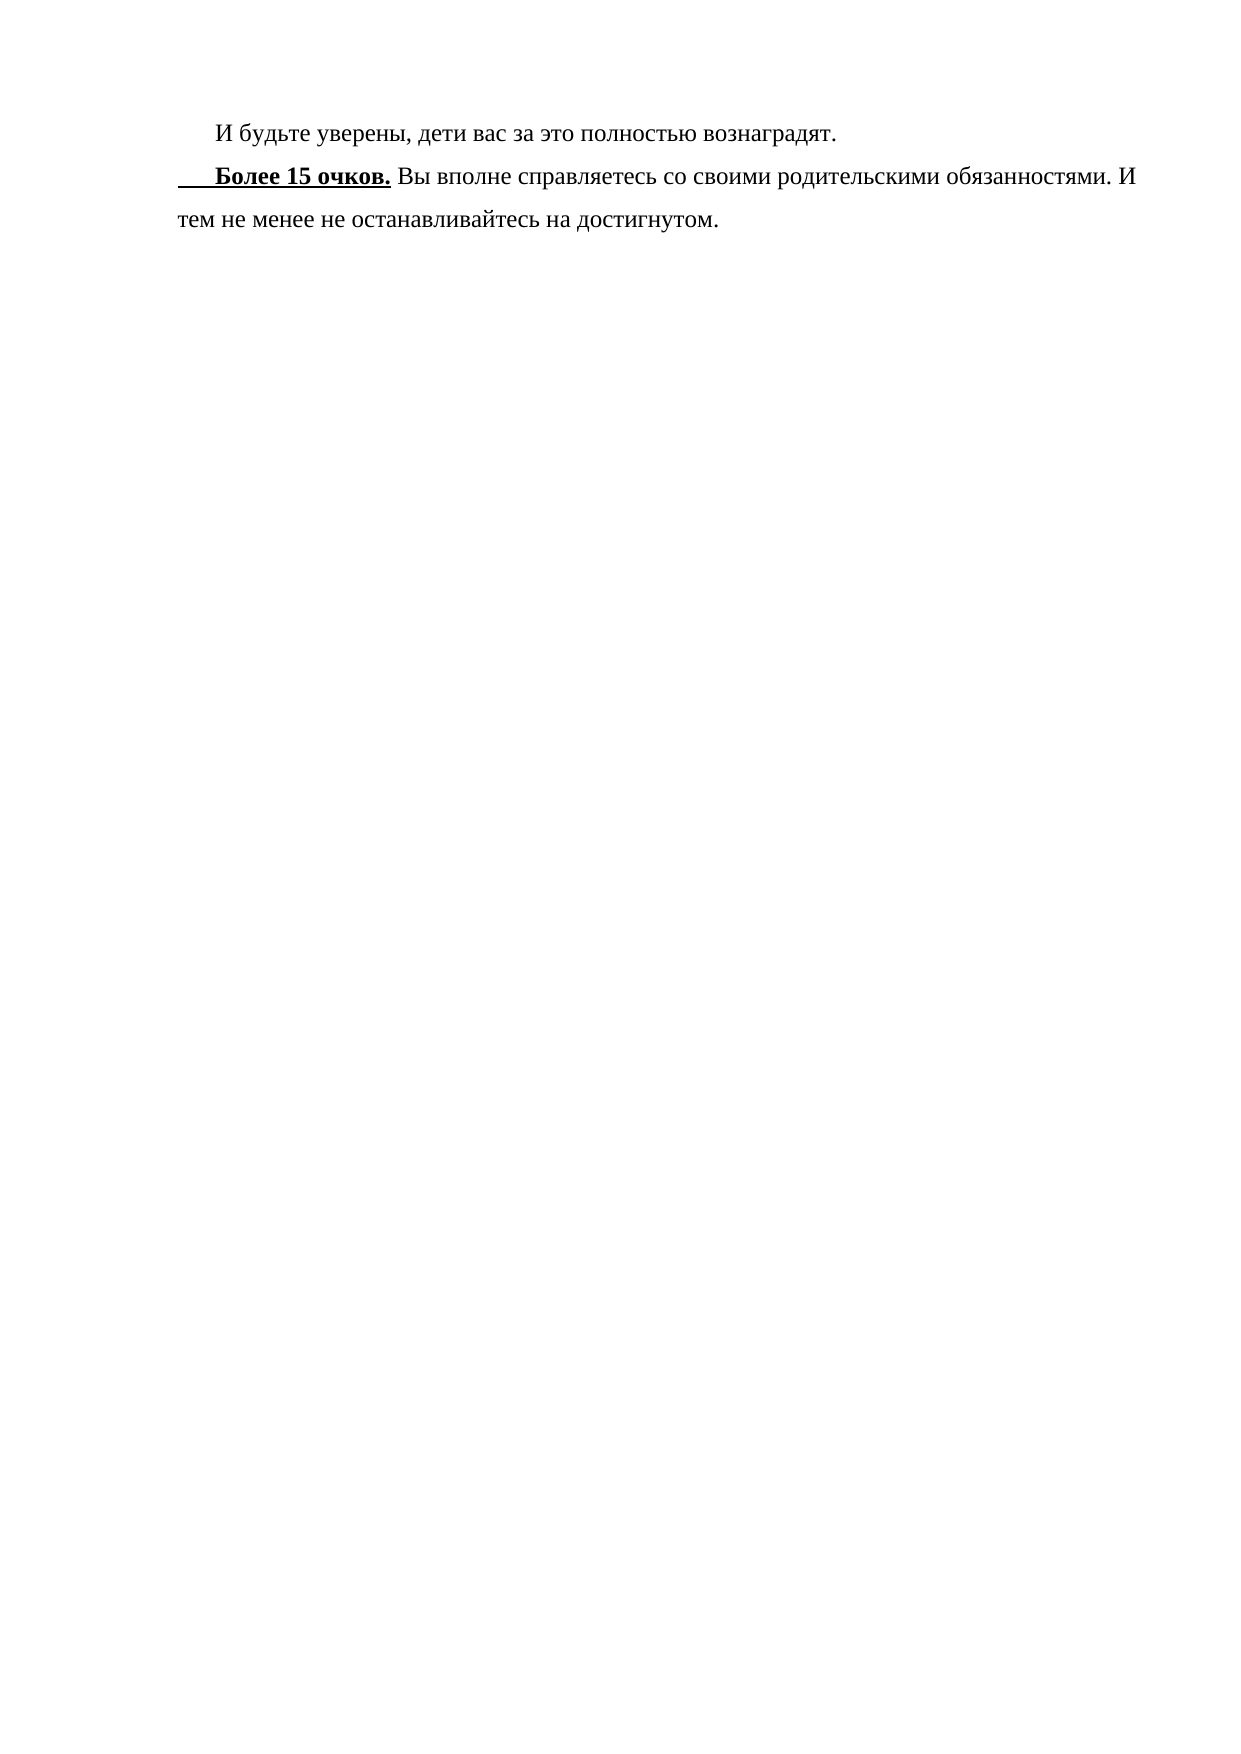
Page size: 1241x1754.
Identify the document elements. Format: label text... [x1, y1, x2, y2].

text Более 15 очков. Вы вполне справляетесь со своими родительскими обязанностями. И тем не менее не останавливайтесь на достигнутом. [177, 161, 1152, 233]
text И будьте уверены, дети вас за это полностью вознаградят. [177, 118, 1152, 147]
